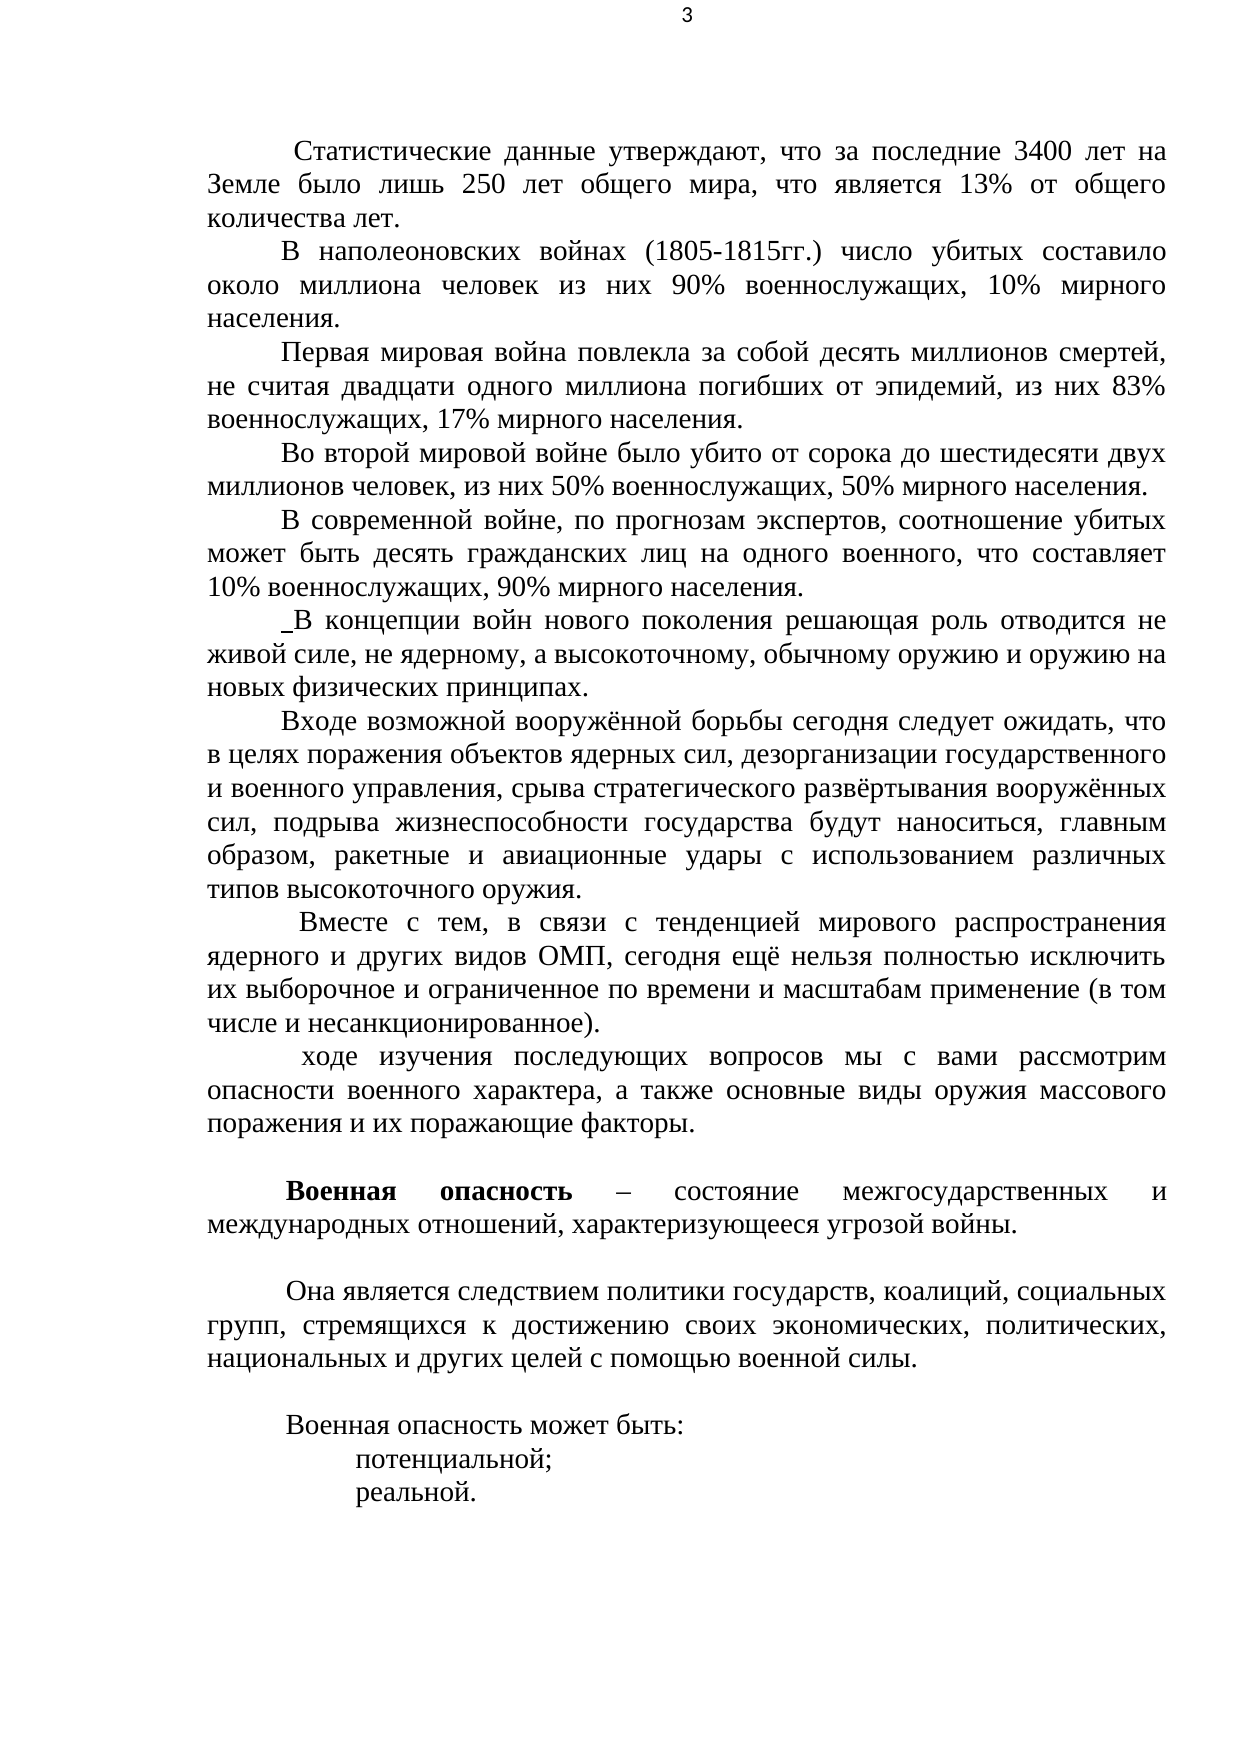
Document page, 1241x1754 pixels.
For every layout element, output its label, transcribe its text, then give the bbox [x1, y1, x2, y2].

text В концепции войн нового поколения решающая роль отводится не живой силе, не ядерному, а высокоточному, обычному оружию и оружию на новых физических принципах. [207, 602, 1167, 703]
text Первая мировая война повлекла за собой десять миллионов смертей, не считая двадцати одного миллиона погибших от эпидемий, из них 83% военнослужащих, 17% мирного населения. [207, 334, 1167, 435]
text Статистические данные утверждают, что за последние 3400 лет на Земле было лишь 250 лет общего мира, что является 13% от общего количества лет. [207, 133, 1167, 233]
text ходе изучения последующих вопросов мы с вами рассмотрим опасности военного характера, а также основные виды оружия массового поражения и их поражающие факторы. [207, 1038, 1167, 1139]
text Во второй мировой войне было убито от сорока до шестидесяти двух миллионов человек, из них 50% военнослужащих, 50% мирного населения. [207, 435, 1167, 502]
text Вместе с тем, в связи с тенденцией мирового распространения ядерного и других видов ОМП, сегодня ещё нельзя полностью исключить их выборочное и ограниченное по времени и масштабам применение (в том числе и несанкционированное). [207, 904, 1167, 1038]
text Входе возможной вооружённой борьбы сегодня следует ожидать, что в целях поражения объектов ядерных сил, дезорганизации государственного и военного управления, срыва стратегического развёртывания вооружённых сил, подрыва жизнеспособности государства будут наноситься, главным образом, ракетные и авиационные удары с использованием различных типов высокоточного оружия. [207, 703, 1167, 904]
text В наполеоновских войнах (1805-1815гг.) число убитых составило около миллиона человек из них 90% военнослужащих, 10% мирного населения. [207, 233, 1167, 334]
text Она является следствием политики государств, коалиций, социальных групп, стремящихся к достижению своих экономических, политических, национальных и других целей с помощью военной силы. [207, 1273, 1167, 1374]
text В современной войне, по прогнозам экспертов, соотношение убитых может быть десять гражданских лиц на одного военного, что составляет 10% военнослужащих, 90% мирного населения. [207, 502, 1167, 602]
list реальной. [207, 1474, 1167, 1508]
text Военная опасность – cостояние межгосударственных и международных отношений, характеризующееся угрозой войны. [207, 1173, 1167, 1240]
text Военная опасность может быть: [207, 1407, 1167, 1441]
list потенциальной; [207, 1441, 1167, 1474]
